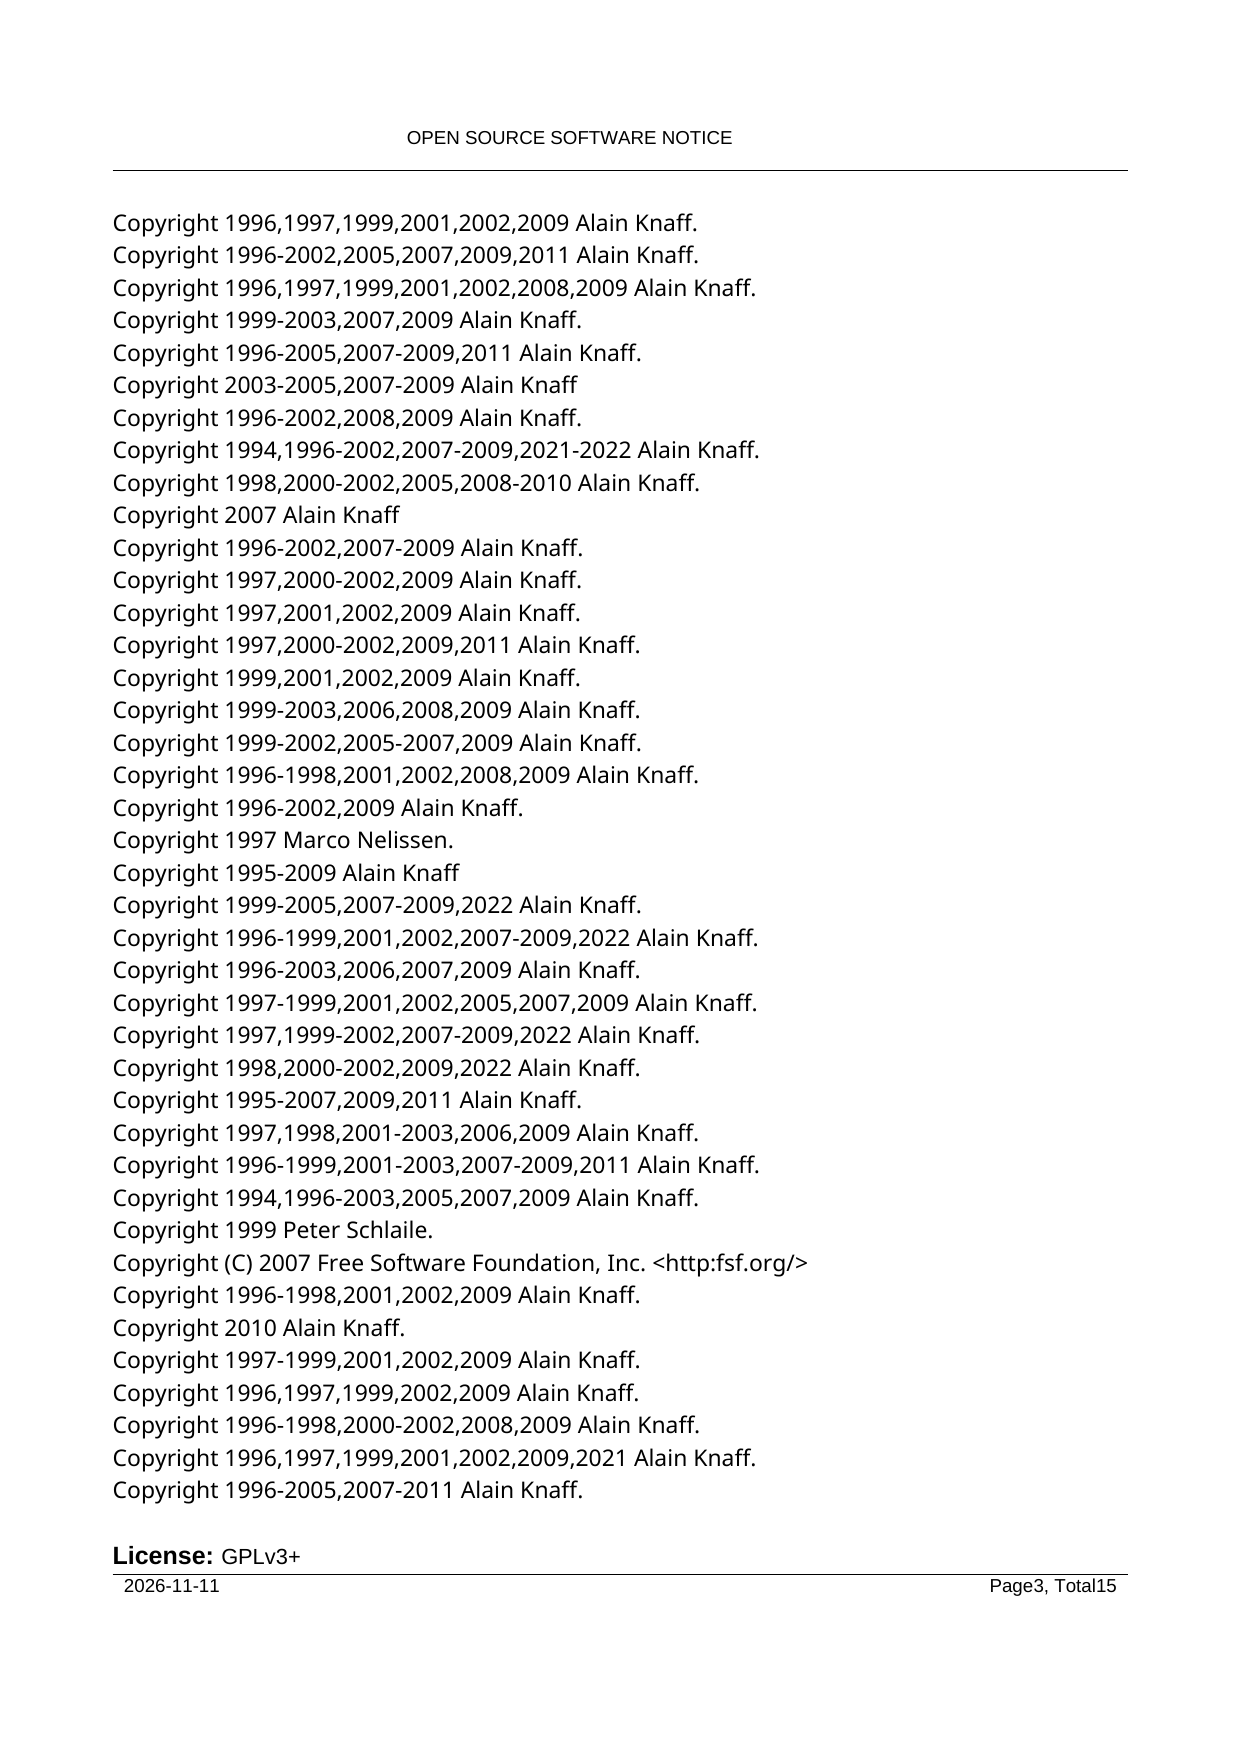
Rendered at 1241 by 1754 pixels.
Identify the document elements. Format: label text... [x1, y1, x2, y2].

text License: GPLv3+ [112, 1539, 1128, 1571]
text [112, 206, 1128, 1539]
